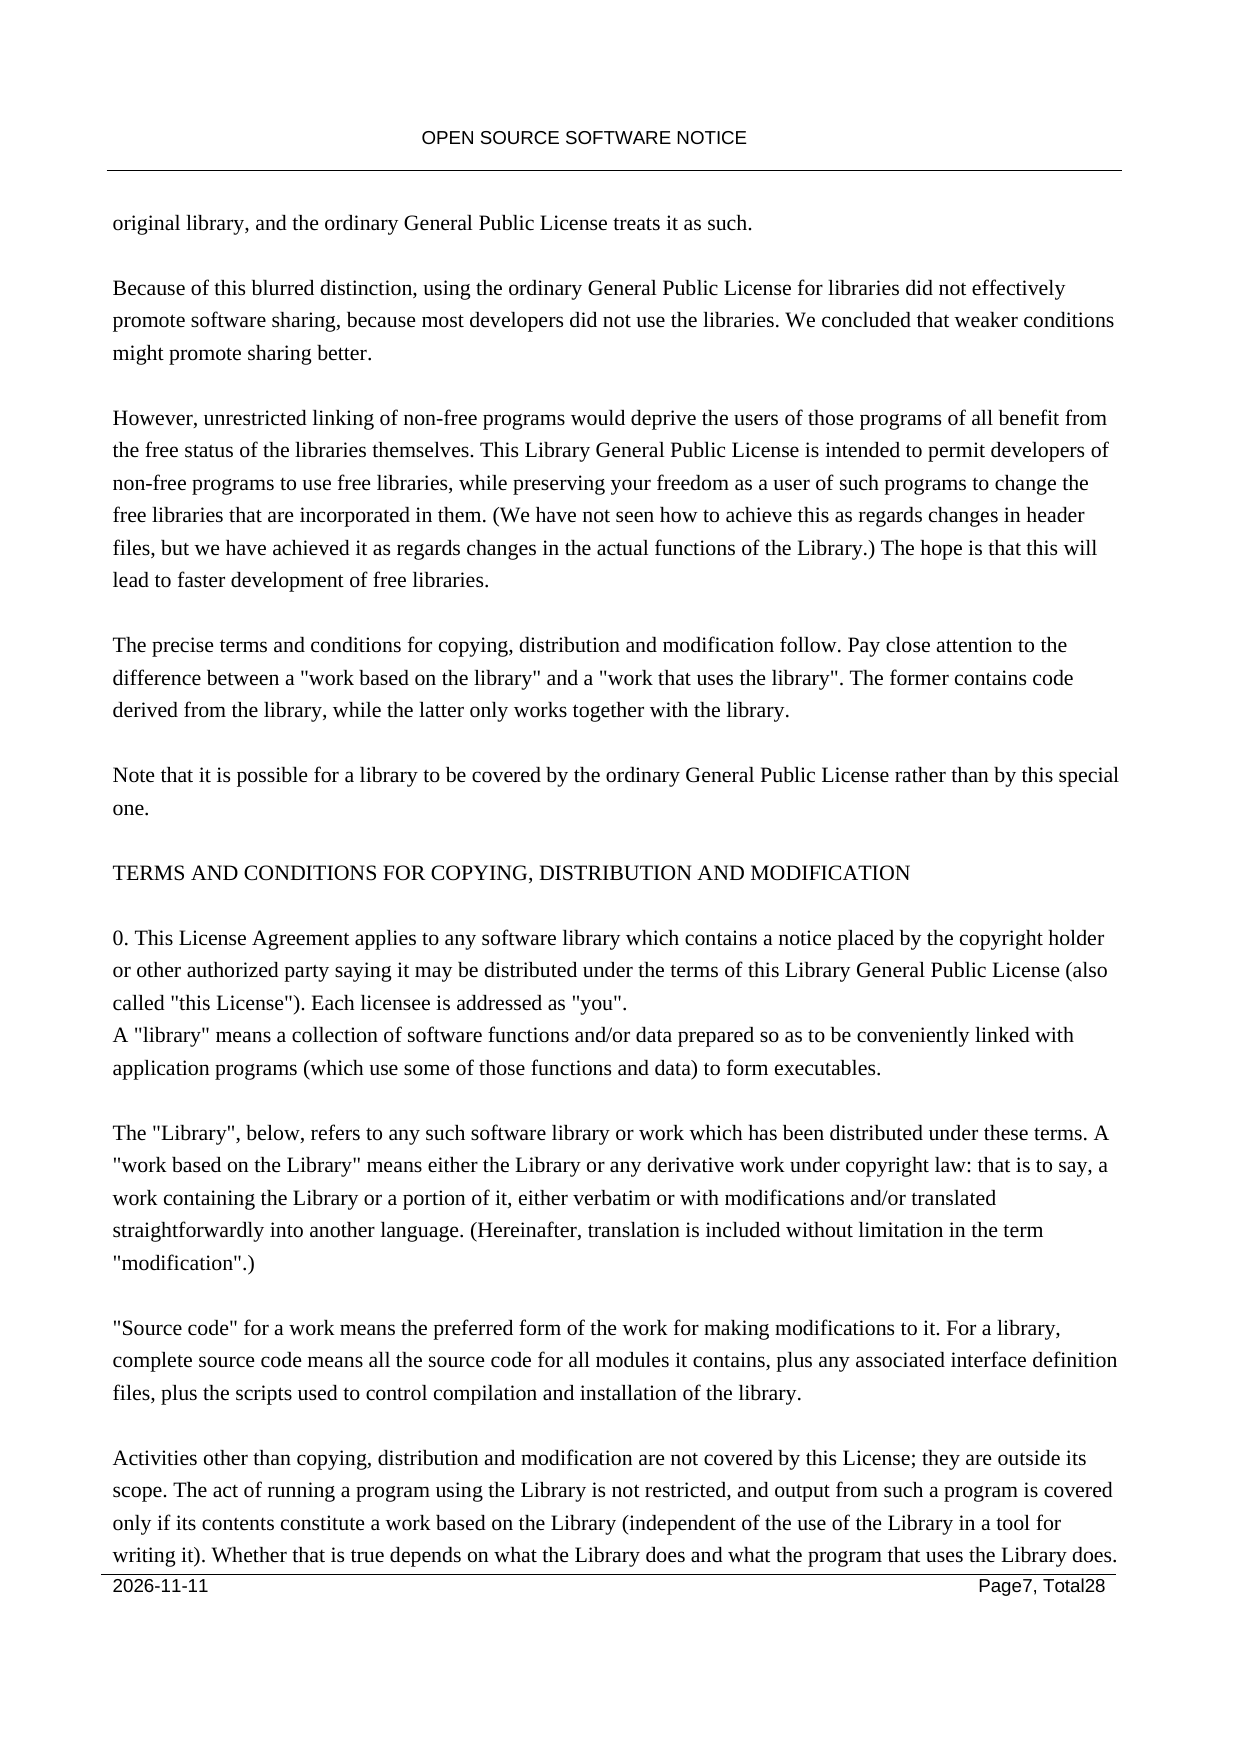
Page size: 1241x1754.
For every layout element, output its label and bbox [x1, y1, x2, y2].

text [112, 206, 1128, 1571]
